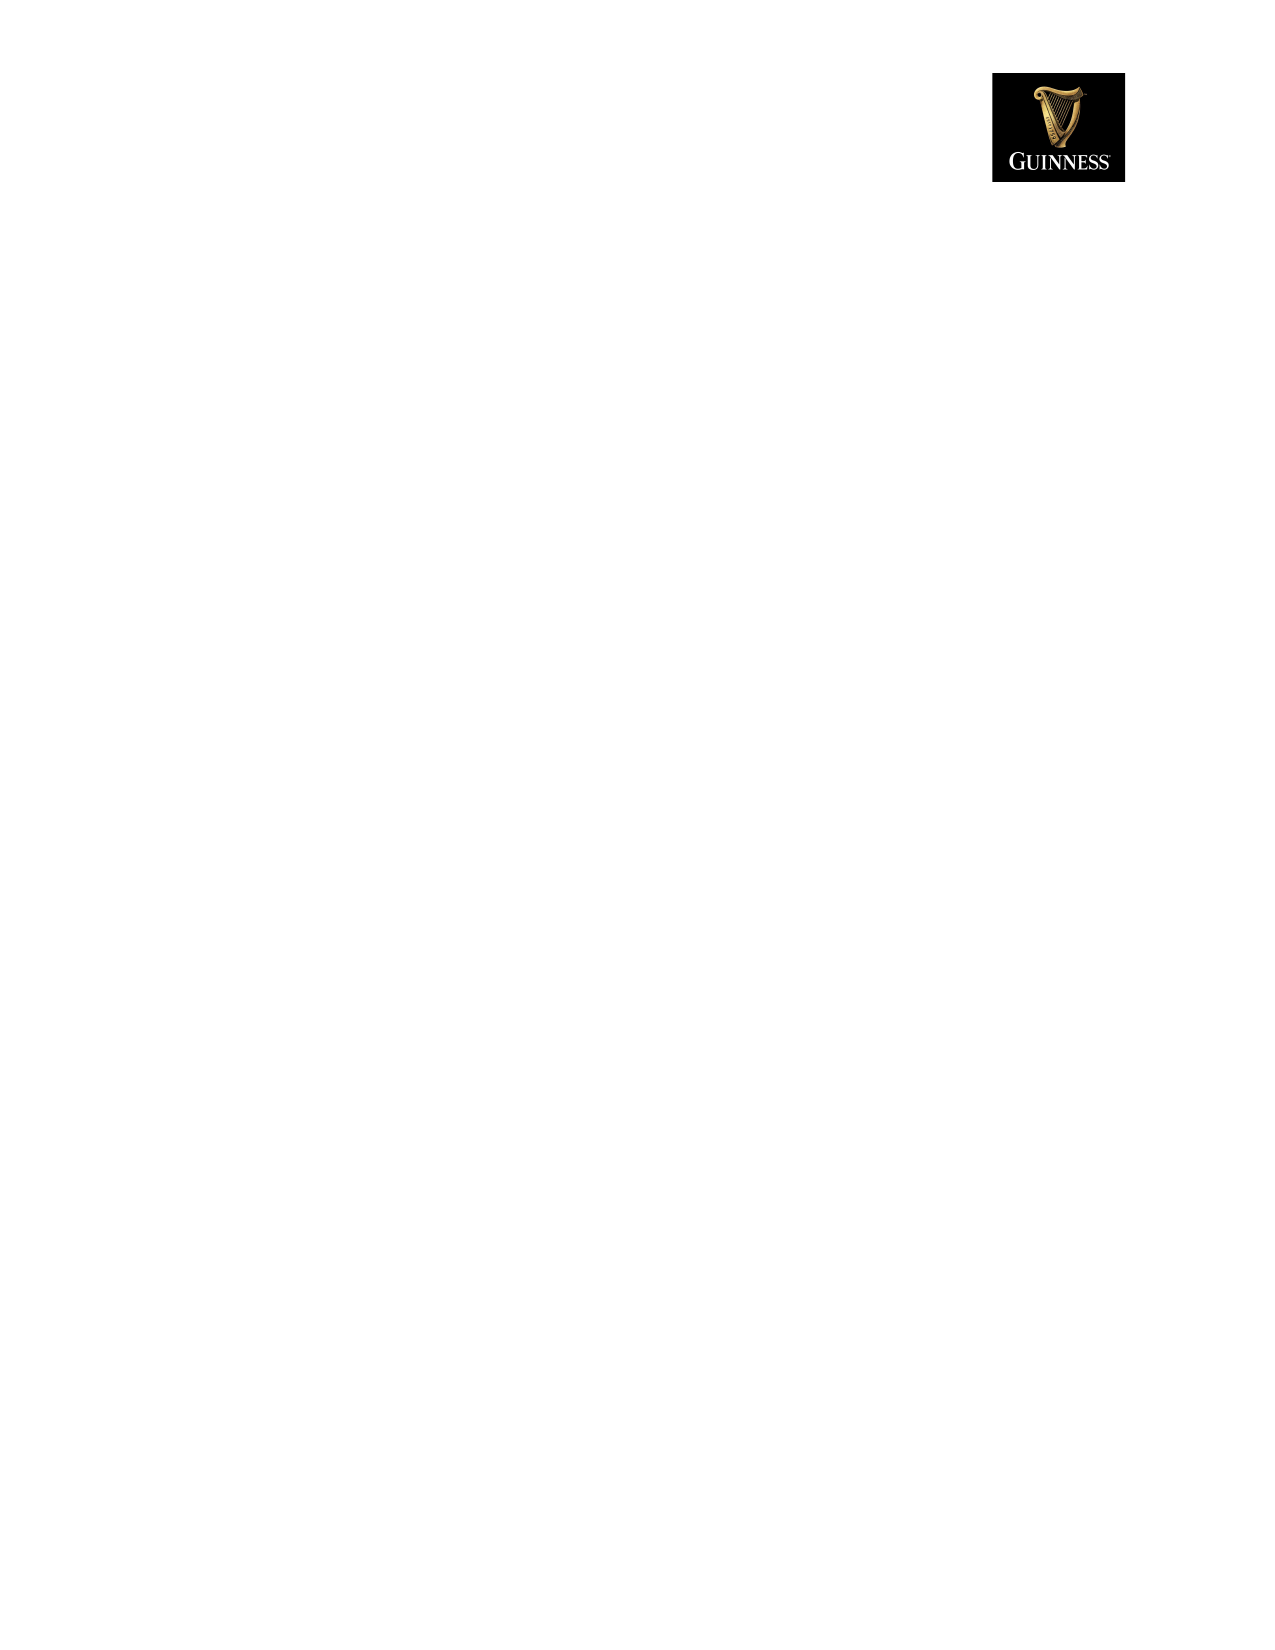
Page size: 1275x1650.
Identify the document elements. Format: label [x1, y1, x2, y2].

picture [992, 73, 1125, 182]
